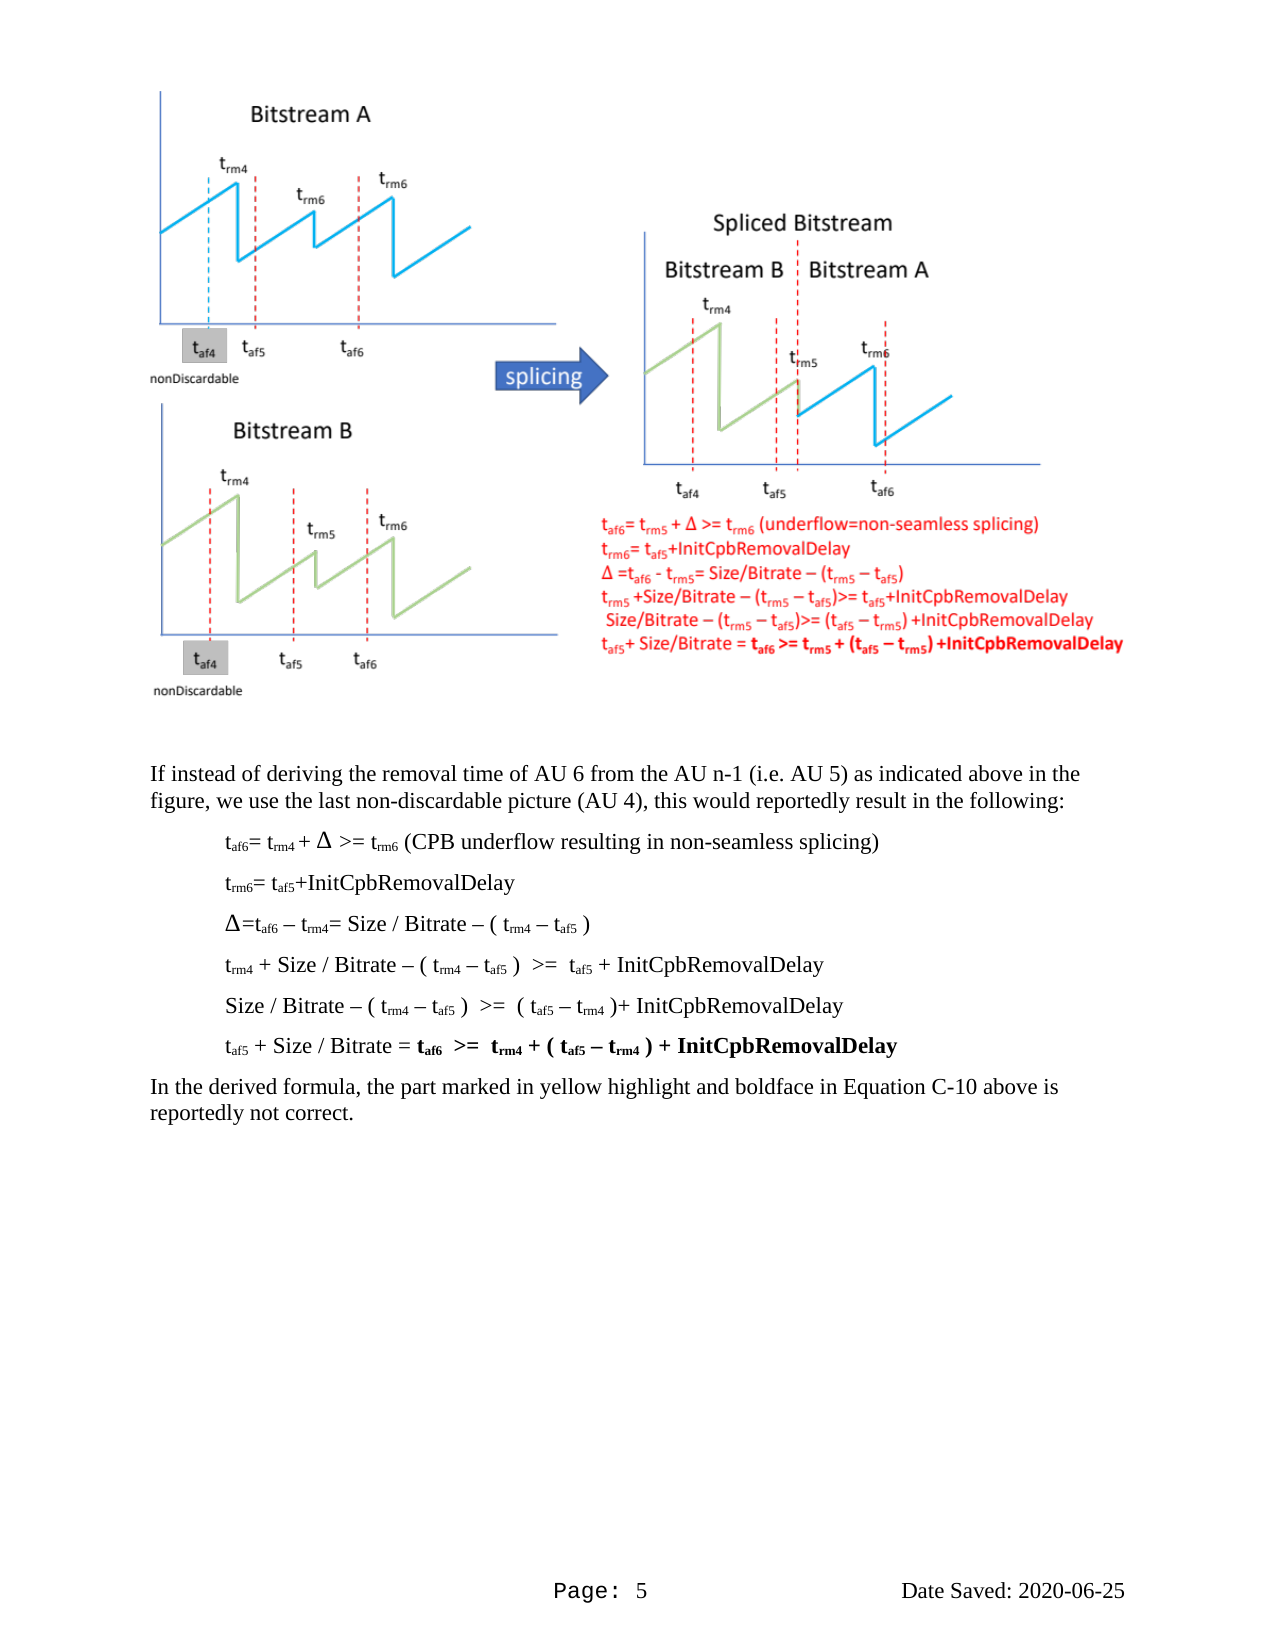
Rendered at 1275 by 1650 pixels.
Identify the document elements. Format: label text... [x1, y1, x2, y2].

text taf6= trm4 + >= trm6 (CPB underflow resulting in non-seamless splicing) [225, 827, 1125, 855]
text trm6= taf5+InitCpbRemovalDelay [225, 869, 1125, 895]
text In the derived formula, the part marked in yellow highlight and boldface in Equation C-10 above is reportedly not correct. [150, 1073, 1125, 1126]
text =taf6 – trm4= Size / Bitrate – ( trm4 – taf5 ) [225, 909, 1125, 937]
text Size / Bitrate – ( trm4 – taf5 ) >= ( taf5 – trm4 )+ InitCpbRemovalDelay [225, 992, 1125, 1018]
text If instead of deriving the removal time of AU 6 from the AU n-1 (i.e. AU 5) as indicated above in the figure, we use the last non-discardable picture (AU 4), this would reportedly result in the following: [150, 760, 1125, 813]
text taf5 + Size / Bitrate = taf6 >= trm4 + ( taf5 – trm4 ) + InitCpbRemovalDelay [225, 1032, 1125, 1059]
text trm4 + Size / Bitrate – ( trm4 – taf5 ) >= taf5 + InitCpbRemovalDelay [225, 951, 1125, 978]
